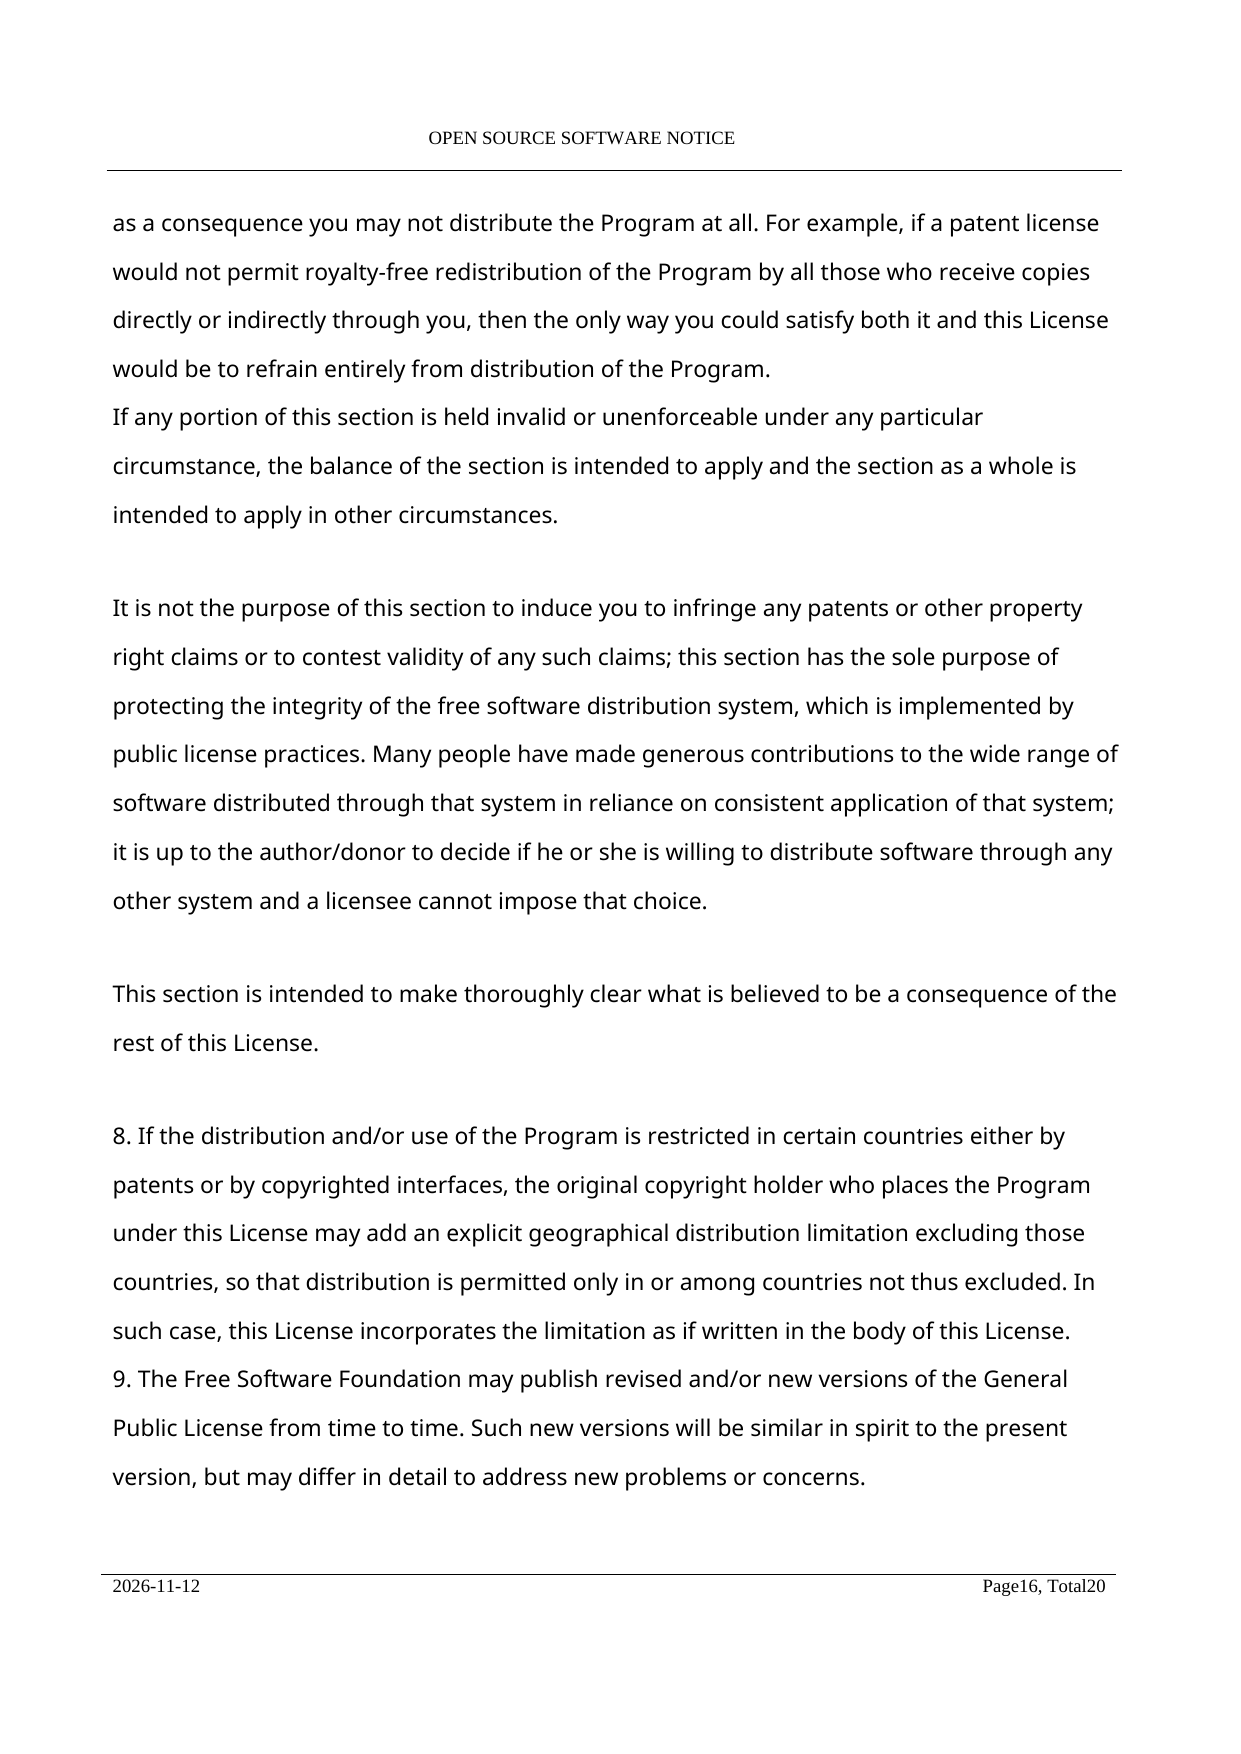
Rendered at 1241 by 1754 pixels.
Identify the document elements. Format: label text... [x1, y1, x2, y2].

text 8. If the distribution and/or use of the Program is restricted in certain countries either by patents or by copyrighted interfaces, the original copyright holder who places the Program under this License may add an explicit geographical distribution limitation excluding those countries, so that distribution is permitted only in or among countries not thus excluded. In such case, this License incorporates the limitation as if written in the body of this License. [112, 1119, 1128, 1347]
text If any portion of this section is held invalid or unenforceable under any particular circumstance, the balance of the section is intended to apply and the section as a whole is intended to apply in other circumstances. [112, 401, 1128, 531]
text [112, 206, 1128, 385]
text It is not the purpose of this section to induce you to infringe any patents or other property right claims or to contest validity of any such claims; this section has the sole purpose of protecting the integrity of the free software distribution system, which is implemented by public license practices. Many people have made generous contributions to the wide range of software distributed through that system in reliance on consistent application of that system; it is up to the author/donor to decide if he or she is willing to distribute software through any other system and a licensee cannot impose that choice. [112, 591, 1128, 916]
text This section is intended to make thoroughly clear what is believed to be a consequence of the rest of this License. [112, 977, 1128, 1058]
text 9. The Free Software Foundation may publish revised and/or new versions of the General Public License from time to time. Such new versions will be similar in spirit to the present version, but may differ in detail to address new problems or concerns. [112, 1362, 1128, 1492]
